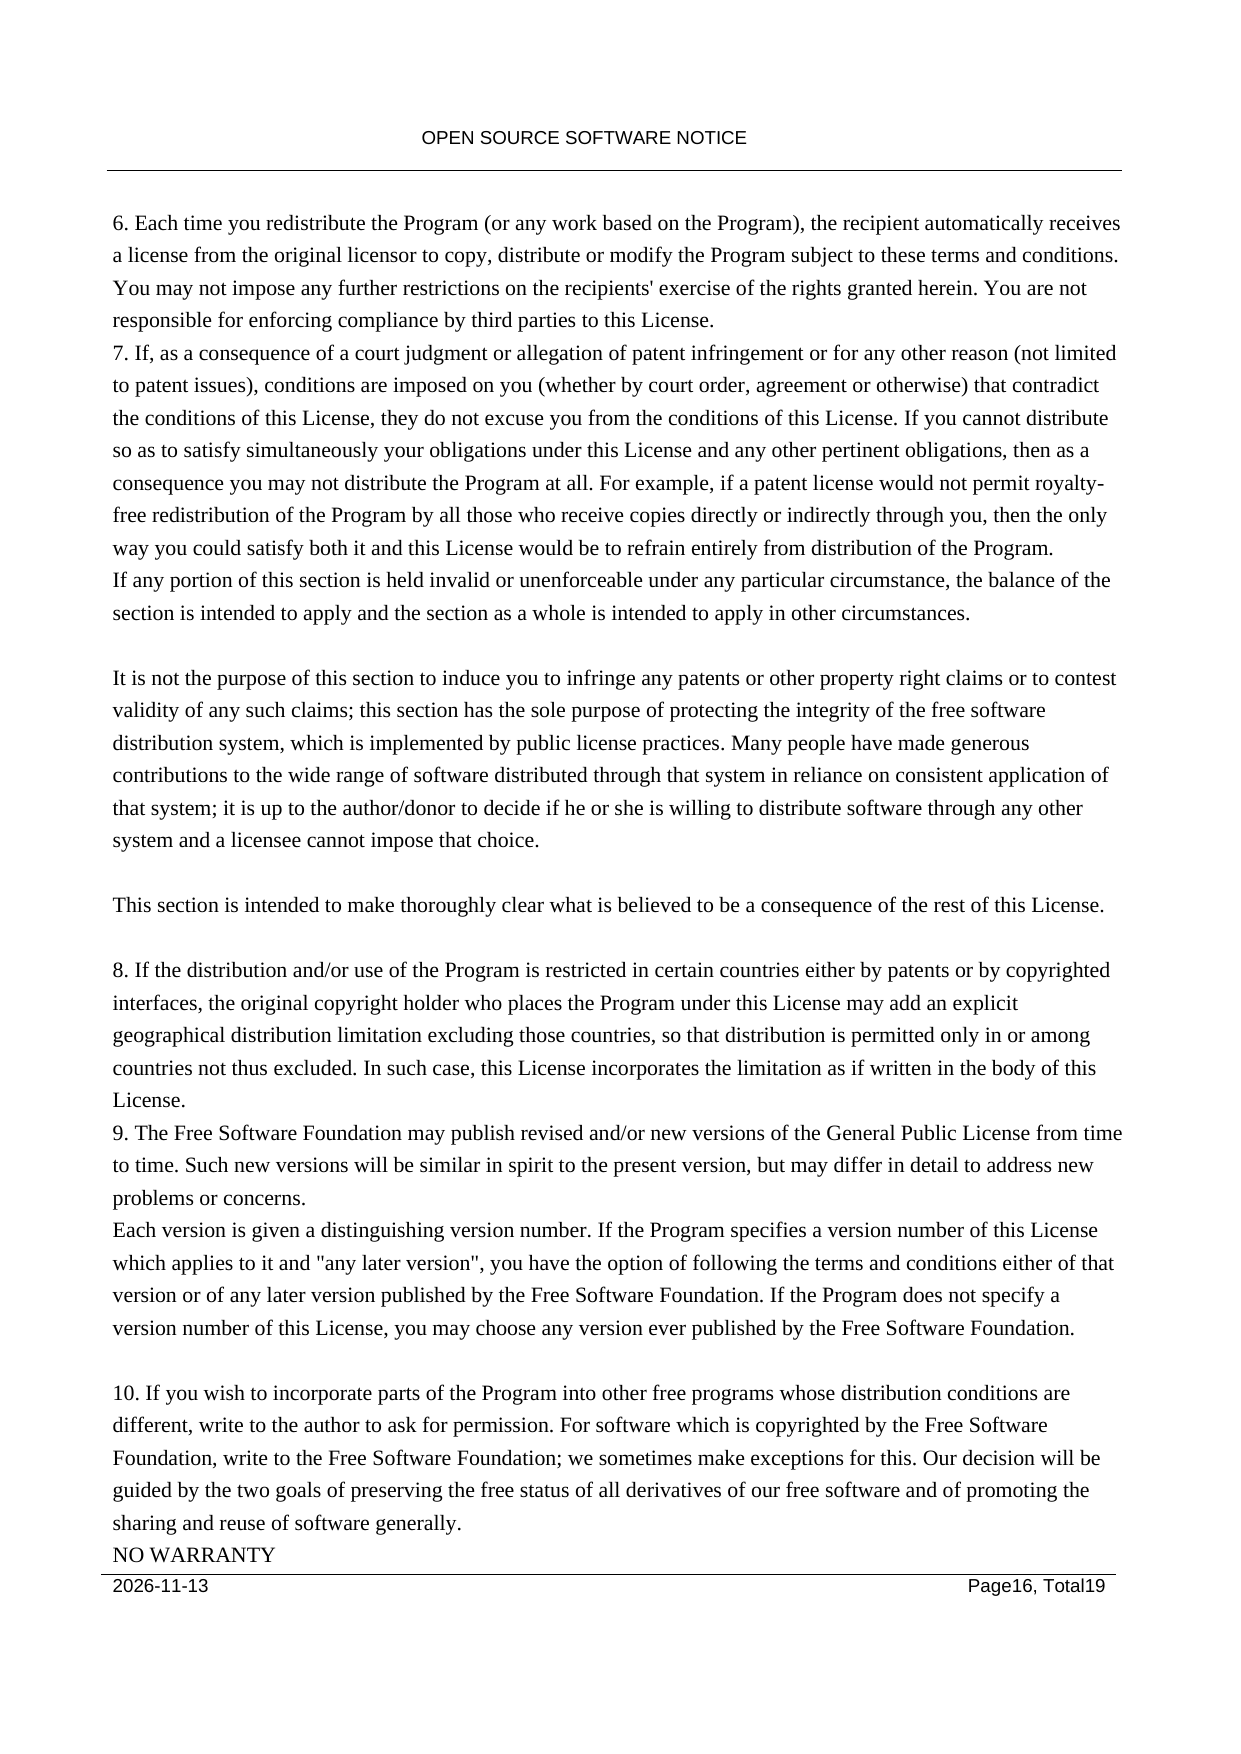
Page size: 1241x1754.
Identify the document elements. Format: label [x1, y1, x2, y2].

text [112, 206, 1128, 1571]
